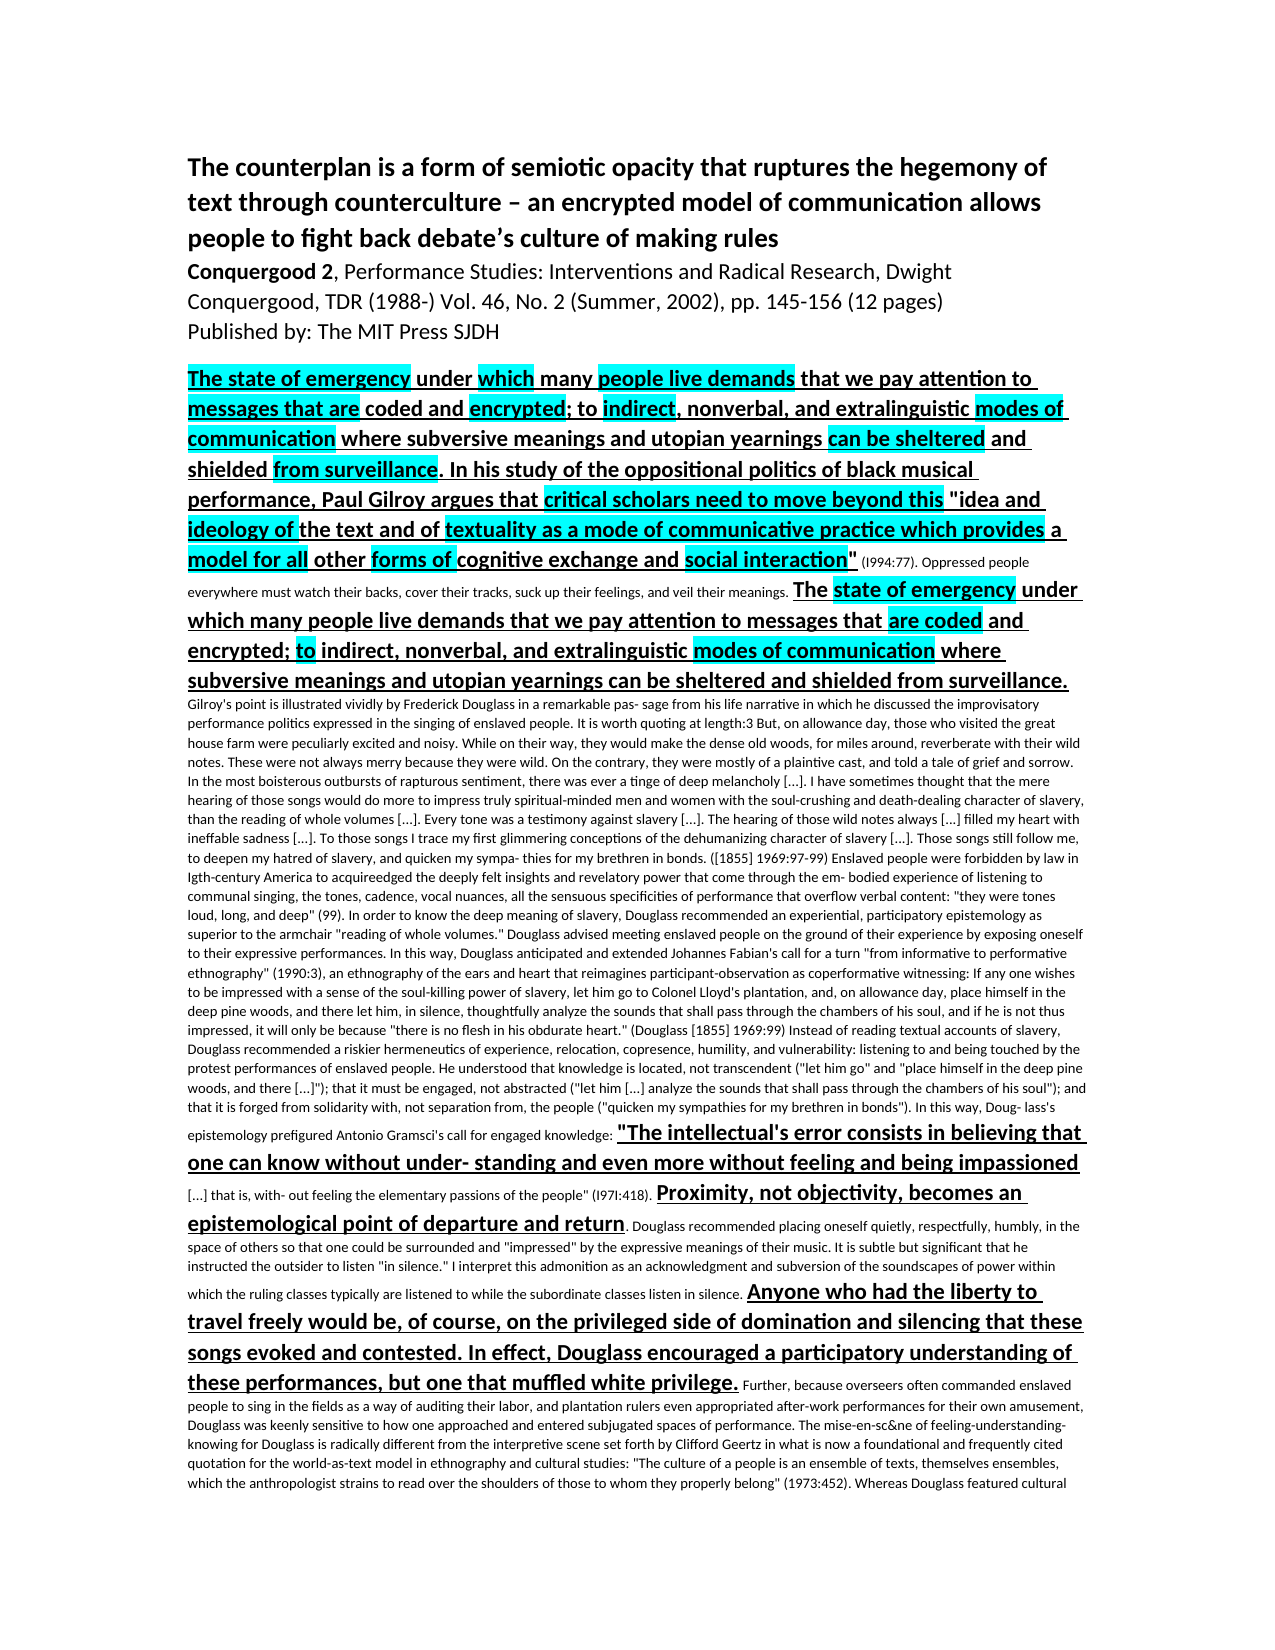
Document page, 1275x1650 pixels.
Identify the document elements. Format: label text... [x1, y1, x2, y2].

subtitle The counterplan is a form of semiotic opacity that ruptures the hegemony of text through counterculture – an encrypted model of communication allows people to fight back debate’s culture of making rules [187, 150, 1087, 254]
text Conquergood 2, Performance Studies: Interventions and Radical Research, Dwight Conquergood, TDR (1988-) Vol. 46, No. 2 (Summer, 2002), pp. 145-156 (12 pages) Published by: The MIT Press SJDH [187, 257, 1087, 345]
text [187, 364, 1087, 1492]
